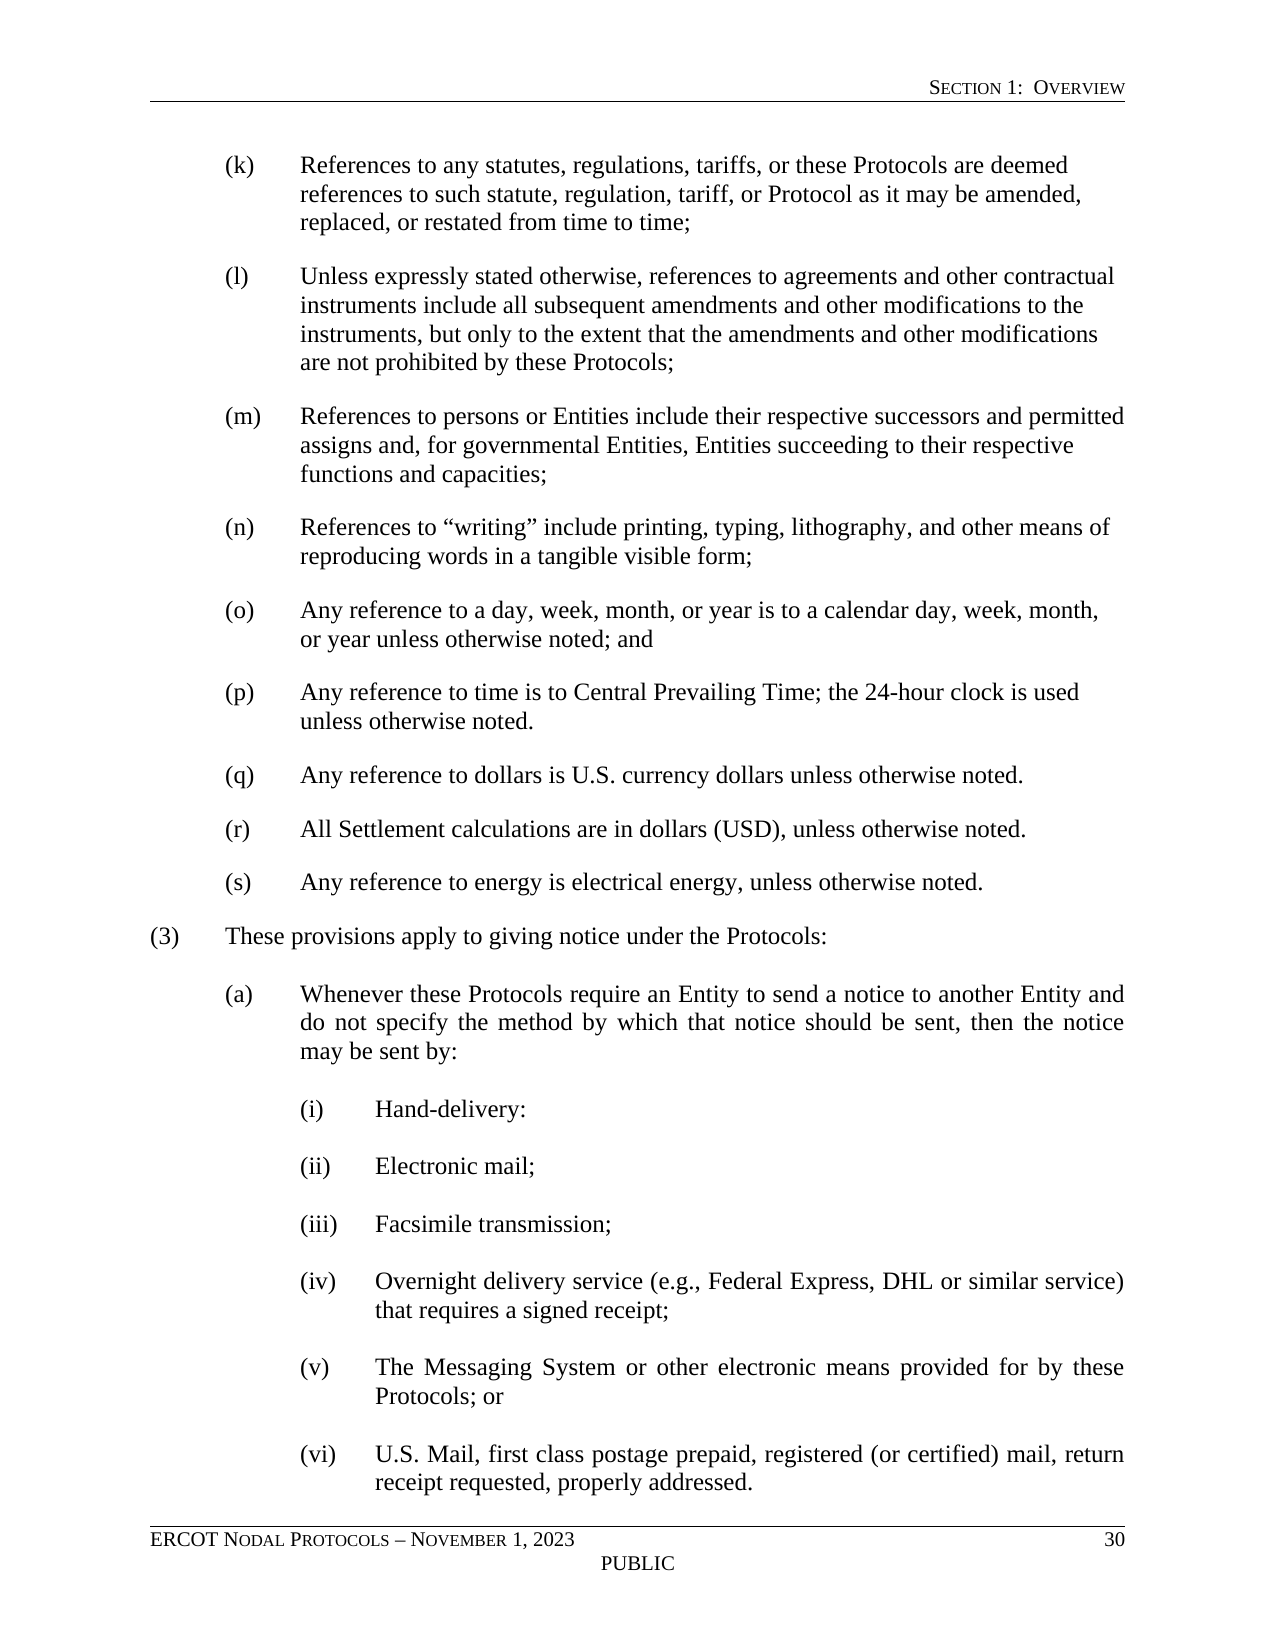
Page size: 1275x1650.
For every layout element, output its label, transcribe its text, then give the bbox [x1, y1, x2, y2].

text (ii) Electronic mail; [300, 1151, 1125, 1180]
list (o) Any reference to a day, week, month, or year is to a calendar day, week, month, or year unless otherwise noted; and [225, 595, 1125, 652]
text (iii) Facsimile transmission; [300, 1209, 1125, 1237]
text (iv) Overnight delivery service (e.g., Federal Express, DHL or similar service) that requires a signed receipt; [300, 1266, 1125, 1324]
list (s) Any reference to energy is electrical energy, unless otherwise noted. [225, 867, 1125, 896]
text (3) These provisions apply to giving notice under the Protocols: [150, 921, 1125, 950]
text (a) Whenever these Protocols require an Entity to send a notice to another Entity and do not specify the method by which that notice should be sent, then the notice may be sent by: [225, 979, 1125, 1065]
list (r) All Settlement calculations are in dollars (USD), unless otherwise noted. [225, 814, 1125, 842]
list (n) References to “writing” include printing, typing, lithography, and other means of reproducing words in a tangible visible form; [225, 512, 1125, 570]
list Mail, first class postage prepaid, registered (or certified) mail, return receipt requested, properly addressed. [300, 1439, 1125, 1496]
text (i) Hand-delivery: [300, 1094, 1125, 1122]
list (l) Unless expressly stated otherwise, references to agreements and other contractual instruments include all subsequent amendments and other modifications to the instruments, but only to the extent that the amendments and other modifications are not prohibited by these Protocols; [225, 261, 1125, 376]
list (m) References to persons or Entities include their respective successors and permitted assigns and, for governmental Entities, Entities succeeding to their respective functions and capacities; [225, 401, 1125, 487]
text (v) The Messaging System or other electronic means provided for by these Protocols; or [300, 1352, 1125, 1410]
list (p) Any reference to time is to Central Prevailing Time; the 24-hour clock is used unless otherwise noted. [225, 677, 1125, 735]
list (k) References to any statutes, regulations, tariffs, or these Protocols are deemed references to such statute, regulation, tariff, or Protocol as it may be amended, replaced, or restated from time to time; [225, 150, 1125, 236]
list (q) Any reference to dollars is currency dollars unless otherwise noted. [225, 760, 1125, 789]
